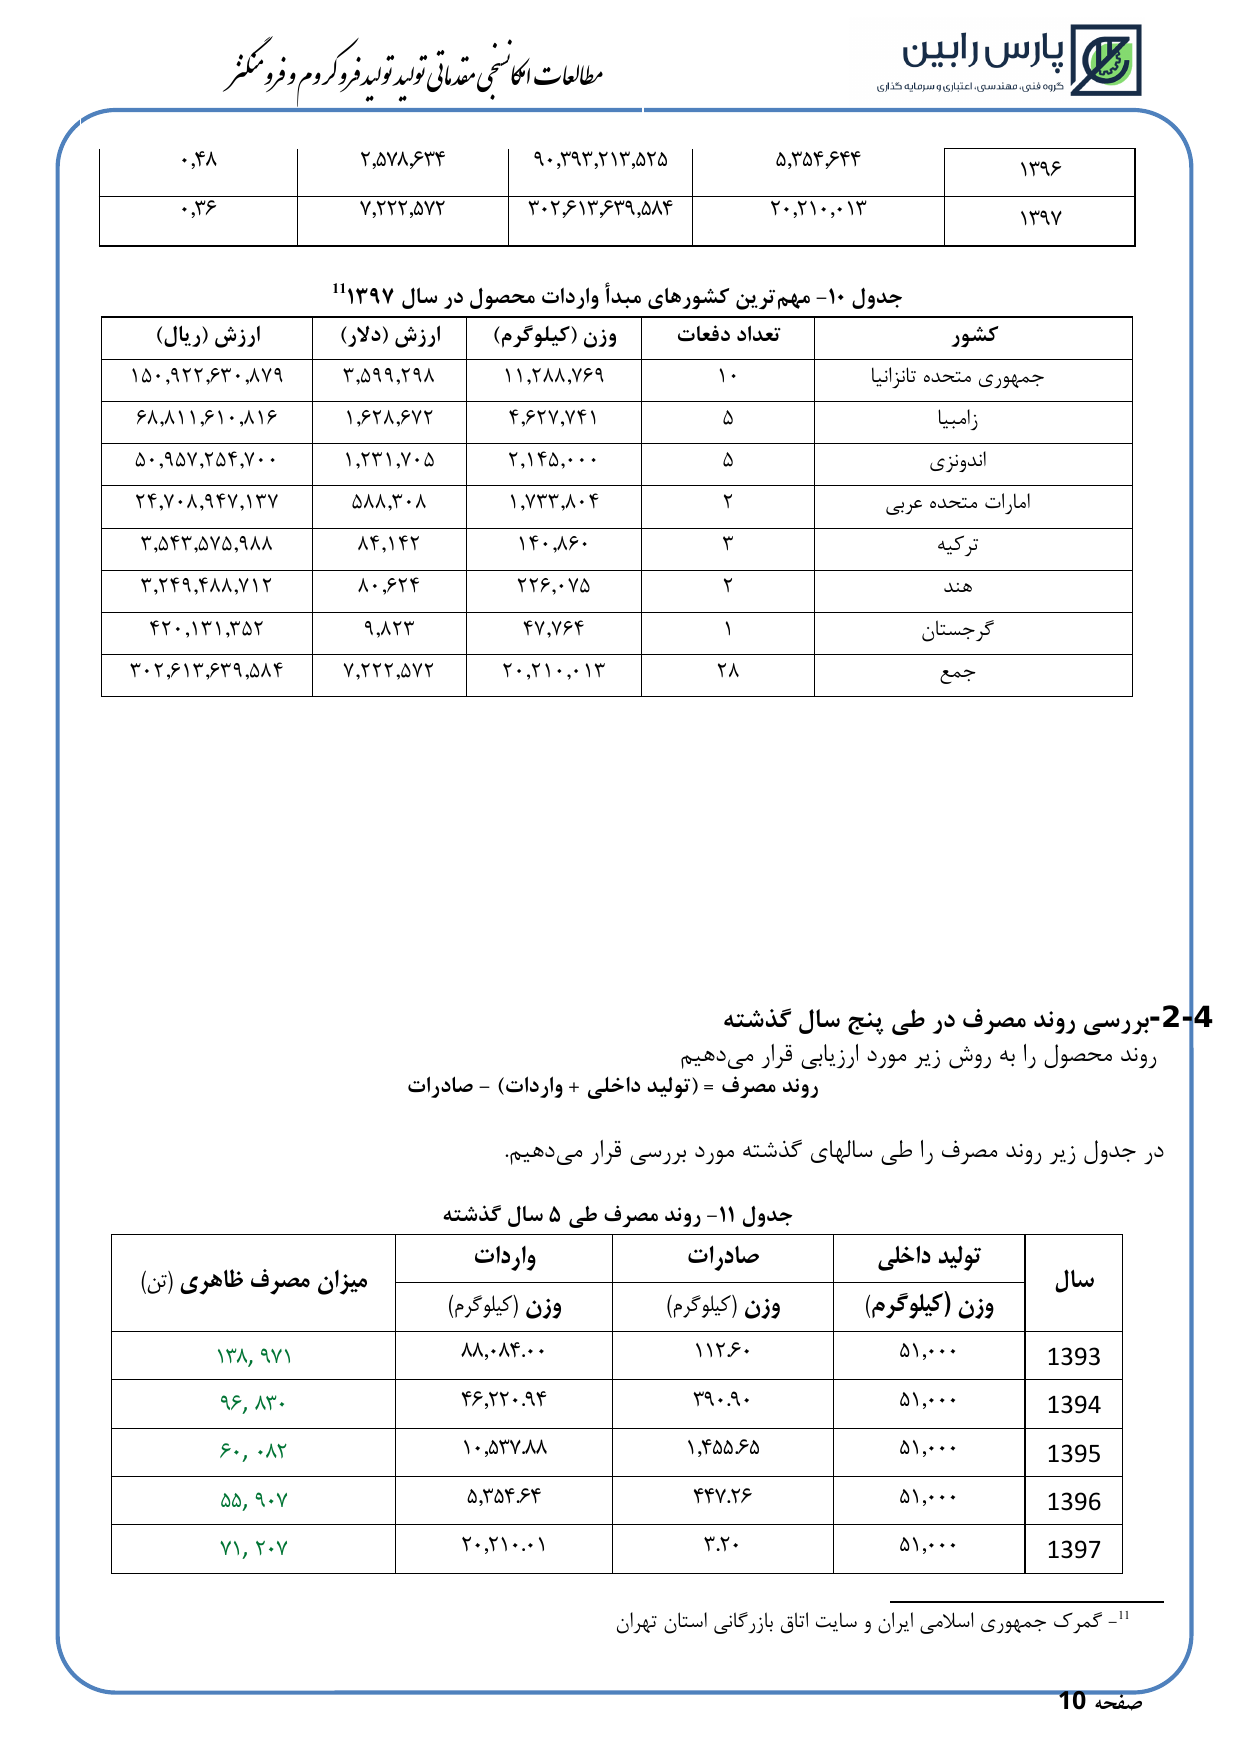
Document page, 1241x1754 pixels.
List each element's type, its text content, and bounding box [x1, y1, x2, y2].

table_header کشور [815, 318, 1132, 359]
table_cell ۱۴۰,۸۶۰ [467, 529, 641, 569]
text جدول 10- مهم‌ترین کشورهای مبدأ واردات محصول در سال 1397 [71, 280, 1163, 312]
table_cell ۲۲۶,۰۷۵ [467, 571, 641, 612]
table_cell 1,455.65 [613, 1429, 833, 1476]
table_cell جمع [815, 655, 1132, 696]
table_cell ۷,۲۲۲,۵۷۲ [313, 655, 466, 696]
table_cell وزن (کیلوگرم) [396, 1283, 612, 1331]
table_cell ۹۰,۳۹۳,۲۱۳,۵۲۵ [509, 148, 692, 196]
table_cell امارات متحده عربی [815, 486, 1132, 527]
table_cell ۰,۳۶ [100, 197, 297, 244]
text در جدول زير روند مصرف را طي سالهاي گذشته مورد بررسي قرار می‌دهیم. [71, 1138, 1163, 1168]
table_cell ۱,۶۲۸,۶۷۲ [313, 402, 466, 443]
table_cell ۱,۷۳۳,۸۰۴ [467, 486, 641, 527]
table_cell ۲۰,۲۱۰,۰۱۳ [693, 197, 944, 244]
table_cell ۲,۱۴۵,۰۰۰ [467, 444, 641, 485]
table_cell 51,000 [834, 1380, 1024, 1427]
table_cell 1395 [1026, 1429, 1122, 1476]
table_cell 3.20 [613, 1525, 833, 1573]
table_cell ۸۴,۱۴۲ [313, 529, 466, 569]
table_cell 20,210.01 [396, 1525, 612, 1573]
table_cell ۱۳۹۶ [945, 149, 1134, 196]
table_cell ۵,۳۵۴,۶۴۴ [693, 148, 944, 196]
table_cell ۲ [642, 486, 814, 527]
table_cell 1393 [1026, 1332, 1122, 1379]
table_header تعداد دفعات [642, 318, 814, 359]
table_cell 447.26 [613, 1477, 833, 1524]
table_header میزان مصرف ظاهری (تن) [112, 1235, 395, 1331]
text جدول 11- روند مصرف طی 5 سال گذشته [71, 1205, 1163, 1230]
table_cell ۵ [642, 402, 814, 443]
table_cell ۱۳۹۷ [945, 197, 1134, 244]
table_cell ۶۸,۸۱۱,۶۱۰,۸۱۶ [102, 402, 312, 443]
table_cell 1394 [1026, 1380, 1122, 1427]
table_cell ۰,۴۸ [100, 148, 297, 196]
table_cell 10,537.88 [396, 1429, 612, 1476]
table_cell اندونزی [815, 444, 1132, 485]
table_cell 1396 [1026, 1477, 1122, 1524]
table_cell ۳,۵۴۳,۵۷۵,۹۸۸ [102, 529, 312, 569]
table_cell ۲,۵۷۸,۶۳۴ [298, 148, 508, 196]
table_cell ترکیه [815, 529, 1132, 569]
table_cell ۵۸۸,۳۰۸ [313, 486, 466, 527]
table_cell 51,000 [834, 1429, 1024, 1476]
table_cell 46,220.94 [396, 1380, 612, 1427]
table_cell هند [815, 571, 1132, 612]
table_cell 1397 [1026, 1525, 1122, 1573]
text روند محصول را به روش زير مورد ارزيابي قرار می‌دهیم [71, 1043, 1163, 1072]
table_cell ۷۱, ۲۰۷ [112, 1525, 395, 1573]
table_cell ۱۳۸, ۹۷۱ [112, 1332, 395, 1379]
table_header سال [1026, 1235, 1122, 1331]
table_cell وزن (کیلوگرم) [834, 1283, 1024, 1331]
table_cell ۲ [642, 571, 814, 612]
text روند مصرف = (تولید داخلي + واردات) - صادرات [71, 1076, 1160, 1134]
table_cell ۵۰,۹۵۷,۲۵۴,۷۰۰ [102, 444, 312, 485]
table_cell ۶۰, ۰۸۲ [112, 1429, 395, 1476]
table_cell ۴۲۰,۱۳۱,۳۵۲ [102, 613, 312, 654]
table_cell ۲۴,۷۰۸,۹۴۷,۱۳۷ [102, 486, 312, 527]
table_cell ۸۰,۶۲۴ [313, 571, 466, 612]
table_cell ۵ [642, 444, 814, 485]
table_header تولید داخلی [834, 1235, 1024, 1282]
subtitle بررسي روند مصرف در طي پنج سال گذشته [71, 1000, 1149, 1037]
table_header ارزش (دلار) [313, 318, 466, 359]
table_cell ۱,۲۳۱,۷۰۵ [313, 444, 466, 485]
table_cell 51,000 [834, 1477, 1024, 1524]
table_cell ۱۵۰,۹۲۲,۶۳۰,۸۷۹ [102, 360, 312, 401]
table_header صادرات [613, 1235, 833, 1282]
table_cell 88,084.00 [396, 1332, 612, 1379]
table_cell ۳۰۲,۶۱۳,۶۳۹,۵۸۴ [102, 655, 312, 696]
table_cell وزن (کیلوگرم) [613, 1283, 833, 1331]
table_cell جمهوری متحده تانزانیا [815, 360, 1132, 401]
table_cell ۹,۸۲۳ [313, 613, 466, 654]
table_cell 5,354.64 [396, 1477, 612, 1524]
table_cell 51,000 [834, 1525, 1024, 1573]
table_cell ۱۱,۲۸۸,۷۶۹ [467, 360, 641, 401]
table_cell ۱۰ [642, 360, 814, 401]
table_cell 51,000 [834, 1332, 1024, 1379]
table_cell 112.60 [613, 1332, 833, 1379]
table_cell گرجستان [815, 613, 1132, 654]
table_cell ۷,۲۲۲,۵۷۲ [298, 197, 508, 244]
table_cell ۴۷,۷۶۴ [467, 613, 641, 654]
table_cell ۱ [642, 613, 814, 654]
table_cell 390.90 [613, 1380, 833, 1427]
table_header وزن (کیلوگرم) [467, 318, 641, 359]
table_header واردات [396, 1235, 612, 1282]
table_cell ۳,۲۴۹,۴۸۸,۷۱۲ [102, 571, 312, 612]
table_cell 28 [642, 655, 814, 696]
table_cell ۲۰,۲۱۰,۰۱۳ [467, 655, 641, 696]
table_cell زامبیا [815, 402, 1132, 443]
table_cell ۴,۶۲۷,۷۴۱ [467, 402, 641, 443]
table_cell ۳۰۲,۶۱۳,۶۳۹,۵۸۴ [509, 197, 692, 244]
table_cell ۵۵, ۹۰۷ [112, 1477, 395, 1524]
table_cell ۳ [642, 529, 814, 569]
table_header ارزش (ریال) [102, 318, 312, 359]
table_cell ۳,۵۹۹,۲۹۸ [313, 360, 466, 401]
table_cell ۹۶, ۸۳۰ [112, 1380, 395, 1427]
picture [849, 17, 1146, 106]
